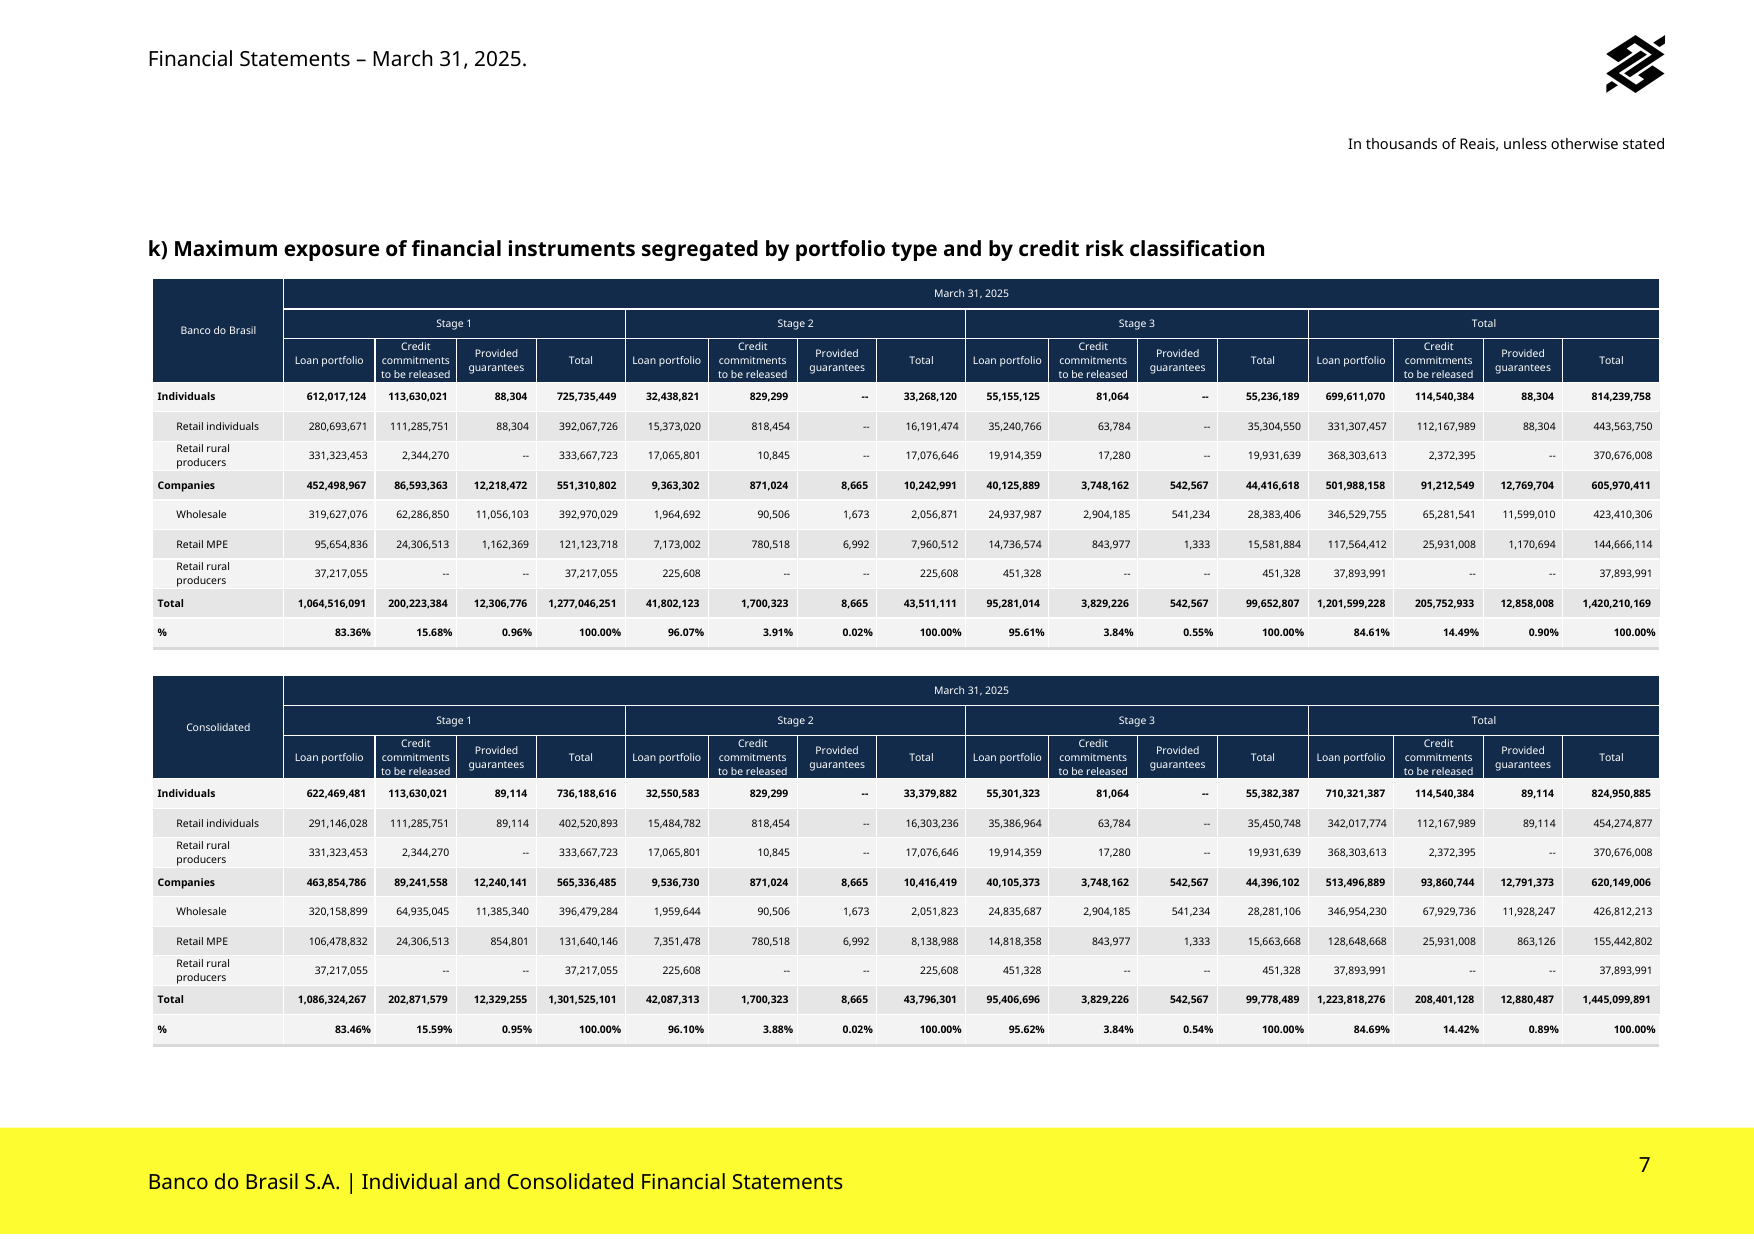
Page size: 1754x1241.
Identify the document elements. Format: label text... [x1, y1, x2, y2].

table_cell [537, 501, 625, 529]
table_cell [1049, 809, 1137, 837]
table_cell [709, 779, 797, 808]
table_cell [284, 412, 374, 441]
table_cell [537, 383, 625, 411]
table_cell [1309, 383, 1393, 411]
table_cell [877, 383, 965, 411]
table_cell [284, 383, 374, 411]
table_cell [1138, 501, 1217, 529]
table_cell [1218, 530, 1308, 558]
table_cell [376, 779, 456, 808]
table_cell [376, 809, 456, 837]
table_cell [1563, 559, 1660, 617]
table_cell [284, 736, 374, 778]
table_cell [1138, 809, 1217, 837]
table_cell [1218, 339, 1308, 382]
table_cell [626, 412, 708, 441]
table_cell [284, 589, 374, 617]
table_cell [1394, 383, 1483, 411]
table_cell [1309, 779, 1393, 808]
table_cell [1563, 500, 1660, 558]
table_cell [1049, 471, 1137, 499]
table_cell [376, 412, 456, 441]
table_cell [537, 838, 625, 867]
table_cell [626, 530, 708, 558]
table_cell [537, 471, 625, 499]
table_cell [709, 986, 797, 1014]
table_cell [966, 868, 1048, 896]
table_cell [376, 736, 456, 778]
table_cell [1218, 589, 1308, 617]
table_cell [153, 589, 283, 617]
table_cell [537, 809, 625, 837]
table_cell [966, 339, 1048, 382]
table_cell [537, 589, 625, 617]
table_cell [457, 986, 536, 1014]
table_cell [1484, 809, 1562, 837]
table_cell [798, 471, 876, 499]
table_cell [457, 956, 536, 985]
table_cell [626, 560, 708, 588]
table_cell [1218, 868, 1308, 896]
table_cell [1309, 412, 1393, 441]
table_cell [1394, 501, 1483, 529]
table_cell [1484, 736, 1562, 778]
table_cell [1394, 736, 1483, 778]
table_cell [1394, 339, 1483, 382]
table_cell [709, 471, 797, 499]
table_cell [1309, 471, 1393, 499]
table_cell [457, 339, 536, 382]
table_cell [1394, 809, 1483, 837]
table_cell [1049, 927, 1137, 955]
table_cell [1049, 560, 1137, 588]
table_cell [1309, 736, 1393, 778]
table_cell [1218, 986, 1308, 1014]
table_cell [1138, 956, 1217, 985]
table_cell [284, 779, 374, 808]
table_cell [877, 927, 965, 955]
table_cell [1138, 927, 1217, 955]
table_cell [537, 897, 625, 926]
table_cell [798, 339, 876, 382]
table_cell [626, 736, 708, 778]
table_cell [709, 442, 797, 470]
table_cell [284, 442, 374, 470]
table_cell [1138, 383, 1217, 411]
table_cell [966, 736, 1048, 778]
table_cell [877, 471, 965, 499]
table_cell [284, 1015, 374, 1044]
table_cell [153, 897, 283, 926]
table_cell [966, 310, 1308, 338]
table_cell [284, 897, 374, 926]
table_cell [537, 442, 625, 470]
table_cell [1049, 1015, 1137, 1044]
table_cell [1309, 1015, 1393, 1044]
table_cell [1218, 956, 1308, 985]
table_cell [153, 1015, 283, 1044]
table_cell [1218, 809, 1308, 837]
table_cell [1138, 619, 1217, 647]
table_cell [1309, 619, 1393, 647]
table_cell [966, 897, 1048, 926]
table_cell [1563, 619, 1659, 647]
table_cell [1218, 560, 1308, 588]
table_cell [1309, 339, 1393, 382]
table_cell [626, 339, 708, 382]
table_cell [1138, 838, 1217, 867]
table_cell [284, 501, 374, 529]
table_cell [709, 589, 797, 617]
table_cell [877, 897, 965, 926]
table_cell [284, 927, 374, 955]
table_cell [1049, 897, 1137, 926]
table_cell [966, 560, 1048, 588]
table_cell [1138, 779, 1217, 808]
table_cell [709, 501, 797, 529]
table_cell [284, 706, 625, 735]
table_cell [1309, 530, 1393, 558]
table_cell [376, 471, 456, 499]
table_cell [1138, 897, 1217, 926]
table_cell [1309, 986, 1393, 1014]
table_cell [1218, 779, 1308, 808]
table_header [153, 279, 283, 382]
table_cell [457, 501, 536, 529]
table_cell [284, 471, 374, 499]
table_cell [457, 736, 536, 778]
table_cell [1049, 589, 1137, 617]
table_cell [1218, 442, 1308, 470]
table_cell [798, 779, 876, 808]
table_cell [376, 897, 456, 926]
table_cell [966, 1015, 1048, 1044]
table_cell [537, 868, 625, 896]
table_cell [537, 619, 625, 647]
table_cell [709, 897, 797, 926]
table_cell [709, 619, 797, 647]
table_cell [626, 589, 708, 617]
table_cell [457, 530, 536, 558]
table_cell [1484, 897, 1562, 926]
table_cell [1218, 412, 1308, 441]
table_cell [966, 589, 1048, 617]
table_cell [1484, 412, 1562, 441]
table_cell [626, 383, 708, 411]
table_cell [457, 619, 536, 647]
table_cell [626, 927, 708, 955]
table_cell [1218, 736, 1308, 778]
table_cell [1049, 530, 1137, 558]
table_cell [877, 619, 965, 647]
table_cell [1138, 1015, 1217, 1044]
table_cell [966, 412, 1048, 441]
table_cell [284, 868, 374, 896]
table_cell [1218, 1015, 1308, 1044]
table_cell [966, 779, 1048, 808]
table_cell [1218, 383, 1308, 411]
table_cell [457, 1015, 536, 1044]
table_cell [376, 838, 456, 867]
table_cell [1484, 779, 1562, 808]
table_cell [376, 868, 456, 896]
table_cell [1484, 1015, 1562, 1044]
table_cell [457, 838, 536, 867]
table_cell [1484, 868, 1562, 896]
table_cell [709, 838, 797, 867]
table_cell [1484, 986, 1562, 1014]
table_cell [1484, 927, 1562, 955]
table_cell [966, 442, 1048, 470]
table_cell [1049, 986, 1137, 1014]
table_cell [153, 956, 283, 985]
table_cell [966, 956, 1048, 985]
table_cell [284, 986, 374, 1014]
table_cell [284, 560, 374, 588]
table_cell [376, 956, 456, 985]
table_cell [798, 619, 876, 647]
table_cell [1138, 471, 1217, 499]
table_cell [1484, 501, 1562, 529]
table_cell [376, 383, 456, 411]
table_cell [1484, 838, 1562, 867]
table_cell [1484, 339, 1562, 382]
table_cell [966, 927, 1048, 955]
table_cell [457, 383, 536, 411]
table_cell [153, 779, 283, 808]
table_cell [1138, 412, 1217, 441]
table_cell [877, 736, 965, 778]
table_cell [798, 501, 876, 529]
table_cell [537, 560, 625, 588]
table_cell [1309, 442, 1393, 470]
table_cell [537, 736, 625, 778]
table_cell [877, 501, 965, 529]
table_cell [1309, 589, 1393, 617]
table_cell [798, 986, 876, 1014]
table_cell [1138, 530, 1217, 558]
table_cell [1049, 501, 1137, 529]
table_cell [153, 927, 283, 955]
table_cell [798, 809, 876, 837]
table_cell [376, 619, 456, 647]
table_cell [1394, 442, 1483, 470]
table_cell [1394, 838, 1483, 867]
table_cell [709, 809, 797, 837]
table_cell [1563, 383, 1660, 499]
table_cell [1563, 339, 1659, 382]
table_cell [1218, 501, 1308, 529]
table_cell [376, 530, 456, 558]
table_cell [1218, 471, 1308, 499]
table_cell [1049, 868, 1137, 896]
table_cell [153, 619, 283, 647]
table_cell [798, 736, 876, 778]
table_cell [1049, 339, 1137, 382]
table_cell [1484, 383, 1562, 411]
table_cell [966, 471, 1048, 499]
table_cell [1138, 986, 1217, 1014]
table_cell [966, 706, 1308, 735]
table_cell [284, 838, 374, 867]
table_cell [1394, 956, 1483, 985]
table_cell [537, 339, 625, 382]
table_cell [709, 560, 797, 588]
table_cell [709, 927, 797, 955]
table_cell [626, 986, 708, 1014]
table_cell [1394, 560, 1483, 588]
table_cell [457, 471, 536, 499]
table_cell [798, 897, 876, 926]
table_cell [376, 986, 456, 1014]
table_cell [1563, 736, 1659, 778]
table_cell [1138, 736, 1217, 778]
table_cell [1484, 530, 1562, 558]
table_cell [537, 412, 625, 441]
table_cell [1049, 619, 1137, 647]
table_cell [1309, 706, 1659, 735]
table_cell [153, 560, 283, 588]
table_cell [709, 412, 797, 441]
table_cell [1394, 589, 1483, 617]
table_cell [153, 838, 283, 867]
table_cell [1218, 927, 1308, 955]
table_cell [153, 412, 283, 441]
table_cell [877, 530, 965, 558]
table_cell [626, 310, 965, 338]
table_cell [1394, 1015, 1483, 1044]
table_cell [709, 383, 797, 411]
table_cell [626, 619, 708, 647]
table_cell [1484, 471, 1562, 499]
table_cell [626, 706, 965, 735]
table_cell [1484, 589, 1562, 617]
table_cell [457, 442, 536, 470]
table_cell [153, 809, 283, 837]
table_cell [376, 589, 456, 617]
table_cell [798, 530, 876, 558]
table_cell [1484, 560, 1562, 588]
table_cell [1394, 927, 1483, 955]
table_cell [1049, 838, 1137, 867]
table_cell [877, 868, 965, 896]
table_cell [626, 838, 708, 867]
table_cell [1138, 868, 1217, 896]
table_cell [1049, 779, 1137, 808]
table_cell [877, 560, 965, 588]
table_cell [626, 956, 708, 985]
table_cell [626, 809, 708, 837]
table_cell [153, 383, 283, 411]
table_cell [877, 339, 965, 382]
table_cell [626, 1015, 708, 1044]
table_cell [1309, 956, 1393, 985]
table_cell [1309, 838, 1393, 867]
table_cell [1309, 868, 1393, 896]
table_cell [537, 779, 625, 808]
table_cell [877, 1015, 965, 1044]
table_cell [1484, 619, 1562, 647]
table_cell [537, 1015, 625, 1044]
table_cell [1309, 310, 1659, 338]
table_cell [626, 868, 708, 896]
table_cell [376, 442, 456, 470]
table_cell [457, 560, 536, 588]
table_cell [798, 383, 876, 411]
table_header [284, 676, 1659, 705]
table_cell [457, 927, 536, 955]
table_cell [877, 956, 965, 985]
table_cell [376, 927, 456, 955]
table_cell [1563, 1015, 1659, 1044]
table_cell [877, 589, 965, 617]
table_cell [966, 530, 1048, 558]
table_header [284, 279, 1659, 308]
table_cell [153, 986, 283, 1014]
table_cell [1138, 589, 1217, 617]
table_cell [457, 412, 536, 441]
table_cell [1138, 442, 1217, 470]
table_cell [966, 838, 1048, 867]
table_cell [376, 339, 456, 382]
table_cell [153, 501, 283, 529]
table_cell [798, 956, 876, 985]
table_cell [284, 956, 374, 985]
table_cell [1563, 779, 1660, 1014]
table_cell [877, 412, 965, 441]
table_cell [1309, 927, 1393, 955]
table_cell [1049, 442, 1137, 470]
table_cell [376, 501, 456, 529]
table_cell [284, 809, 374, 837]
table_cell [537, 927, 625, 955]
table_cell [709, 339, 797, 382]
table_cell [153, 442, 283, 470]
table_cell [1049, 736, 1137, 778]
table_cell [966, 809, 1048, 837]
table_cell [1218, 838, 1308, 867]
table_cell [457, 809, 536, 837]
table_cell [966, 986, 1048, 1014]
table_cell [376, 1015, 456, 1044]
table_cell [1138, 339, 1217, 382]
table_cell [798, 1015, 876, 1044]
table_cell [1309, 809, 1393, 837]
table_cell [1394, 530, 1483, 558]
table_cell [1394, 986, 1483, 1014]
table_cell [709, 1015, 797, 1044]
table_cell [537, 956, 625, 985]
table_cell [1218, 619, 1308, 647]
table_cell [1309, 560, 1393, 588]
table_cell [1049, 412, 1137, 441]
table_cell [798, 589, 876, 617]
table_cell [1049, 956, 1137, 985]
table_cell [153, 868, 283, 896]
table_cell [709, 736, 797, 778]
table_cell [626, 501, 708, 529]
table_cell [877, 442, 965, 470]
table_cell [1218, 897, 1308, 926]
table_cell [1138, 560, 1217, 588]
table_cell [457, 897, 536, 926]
list k) Maximum exposure of financial instruments segregated by portfolio type and by credit risk classification [148, 234, 1665, 262]
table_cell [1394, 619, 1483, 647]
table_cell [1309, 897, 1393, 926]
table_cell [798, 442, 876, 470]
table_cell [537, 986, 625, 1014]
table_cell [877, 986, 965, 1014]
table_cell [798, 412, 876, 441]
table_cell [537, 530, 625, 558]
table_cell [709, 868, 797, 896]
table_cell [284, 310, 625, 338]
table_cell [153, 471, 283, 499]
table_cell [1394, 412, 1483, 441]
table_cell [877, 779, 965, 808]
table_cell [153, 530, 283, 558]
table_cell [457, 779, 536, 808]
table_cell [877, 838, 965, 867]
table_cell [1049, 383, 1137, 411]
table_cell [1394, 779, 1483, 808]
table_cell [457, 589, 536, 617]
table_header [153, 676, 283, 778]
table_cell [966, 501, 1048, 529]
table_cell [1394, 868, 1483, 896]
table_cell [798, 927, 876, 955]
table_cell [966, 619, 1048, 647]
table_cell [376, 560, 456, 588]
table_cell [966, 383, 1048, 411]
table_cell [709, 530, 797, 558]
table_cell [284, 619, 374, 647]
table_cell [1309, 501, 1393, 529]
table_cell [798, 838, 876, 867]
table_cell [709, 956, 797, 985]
picture [1606, 35, 1665, 93]
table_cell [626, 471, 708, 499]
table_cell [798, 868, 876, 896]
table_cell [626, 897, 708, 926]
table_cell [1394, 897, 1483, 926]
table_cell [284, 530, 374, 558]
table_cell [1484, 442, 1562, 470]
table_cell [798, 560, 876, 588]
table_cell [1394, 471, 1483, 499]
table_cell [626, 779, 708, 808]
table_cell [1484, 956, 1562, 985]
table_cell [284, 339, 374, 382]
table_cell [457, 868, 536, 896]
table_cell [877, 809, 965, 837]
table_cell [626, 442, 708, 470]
